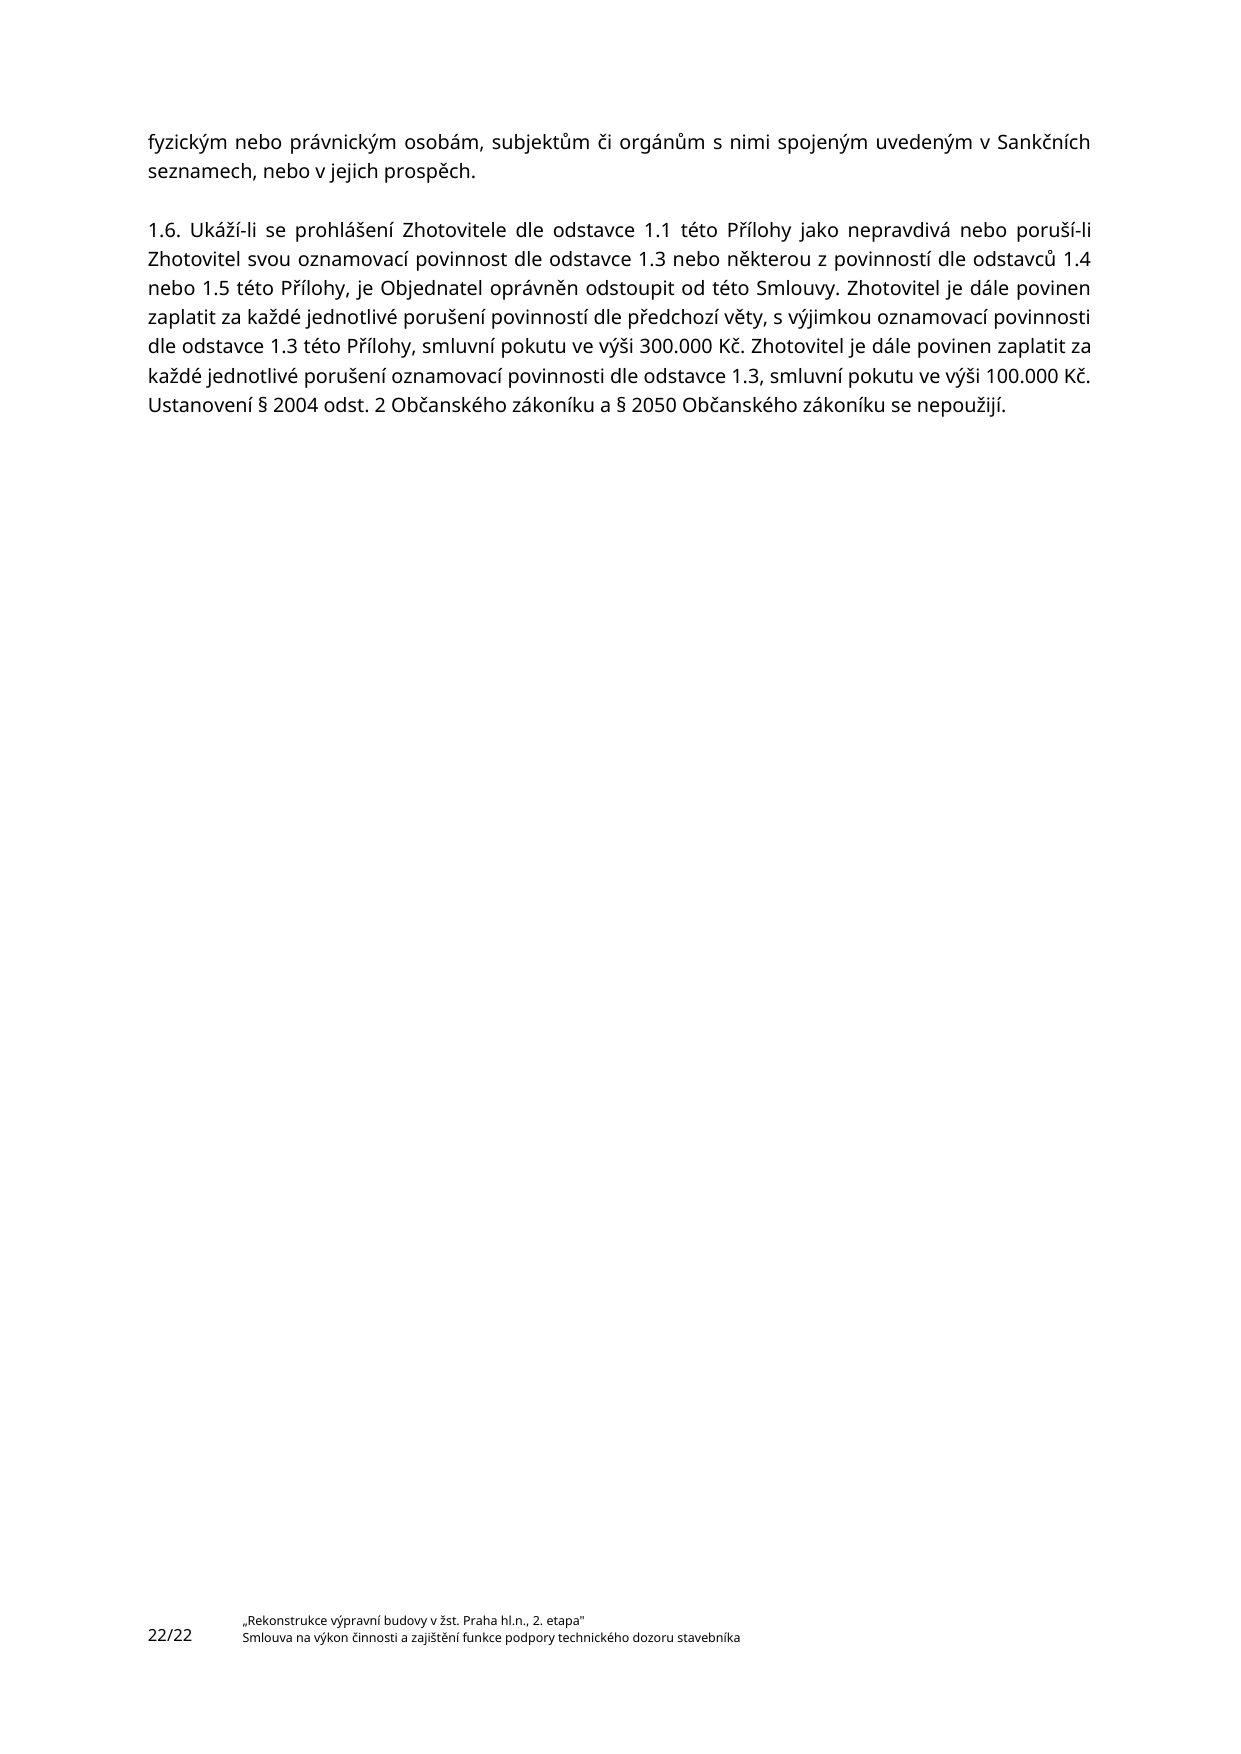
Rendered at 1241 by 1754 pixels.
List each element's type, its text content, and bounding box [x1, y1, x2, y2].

text 1.6. Ukáží-li se prohlášení Zhotovitele dle odstavce 1.1 této Přílohy jako nepravdivá nebo poruší-li Zhotovitel svou oznamovací povinnost dle odstavce 1.3 nebo některou z povinností dle odstavců 1.4 nebo 1.5 této Přílohy, je Objednatel oprávněn odstoupit od této Smlouvy. Zhotovitel je dále povinen zaplatit za každé jednotlivé porušení povinností dle předchozí věty, s výjimkou oznamovací povinnosti dle odstavce 1.3 této Přílohy, smluvní pokutu ve výši 300.000 Kč. Zhotovitel je dále povinen zaplatit za každé jednotlivé porušení oznamovací povinnosti dle odstavce 1.3, smluvní pokutu ve výši 100.000 Kč. Ustanovení § 2004 odst. 2 Občanského zákoníku a § 2050 Občanského zákoníku se nepoužijí. [148, 214, 1092, 418]
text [148, 126, 1092, 185]
